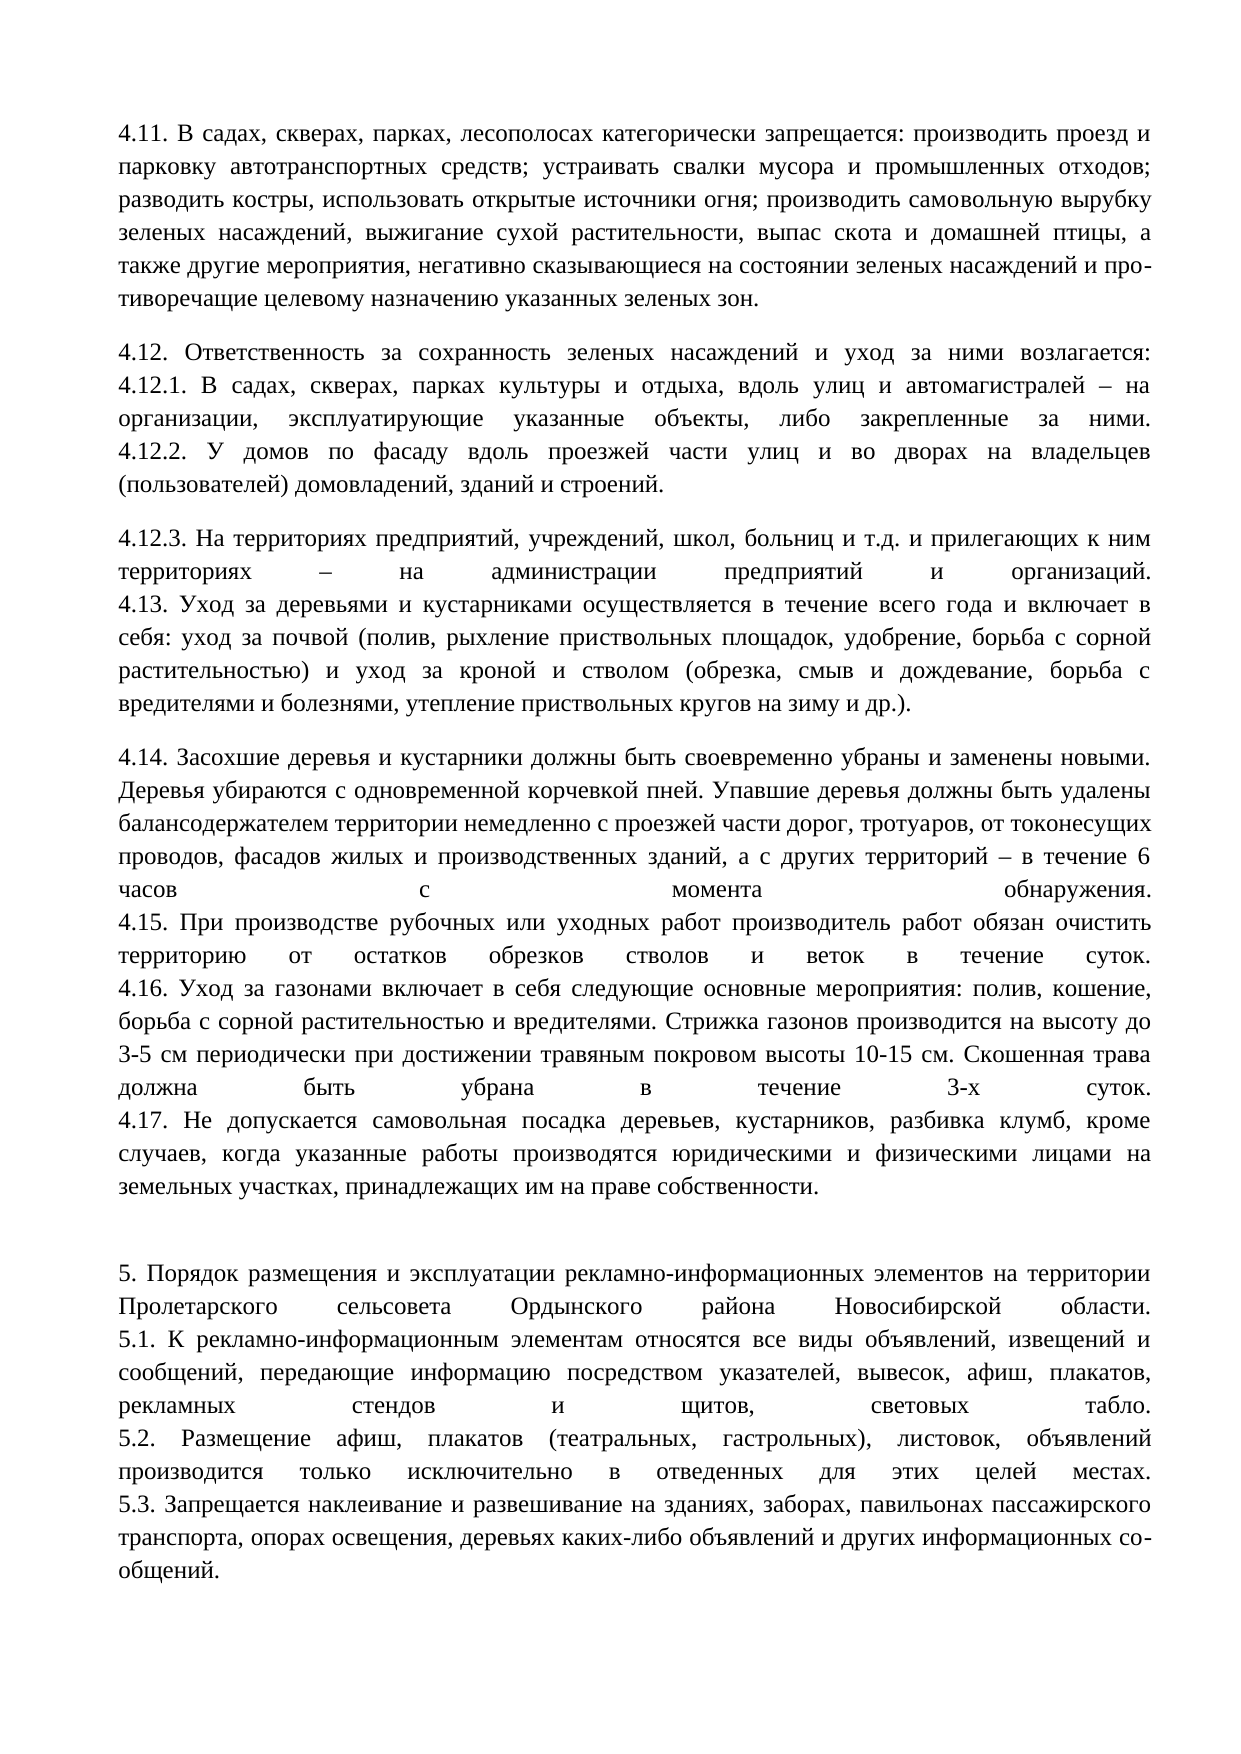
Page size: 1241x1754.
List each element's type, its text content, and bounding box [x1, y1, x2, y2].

text 5. Порядок размещения и эксплуатации рекламно-информационных элементов на территории Пролетарского сельсовета Ордынского района Новосибирской области. 5.1. К рекламно-информационным элементам относятся все виды объявлений, извещений и сообщений, передающие информацию посредством указателей, вывесок, афиш, плакатов, рекламных стендов и щитов, световых табло. 5.2. Размещение афиш, плакатов (театральных, гастрольных), листовок, объявлений производится только исключительно в отведенных для этих целей местах. 5.3. Запрещается наклеивание и развешивание на зданиях, заборах, павильонах пассажирского транспорта, опорах освещения, деревьях каких-либо объявлений и других информационных сообщений. [118, 1225, 1152, 1584]
text 4.12.3. На территориях предприятий, учреждений, школ, больниц и т.д. и прилегающих к ним территориях – на администрации предприятий и организаций. 4.13. Уход за деревьями и кустарниками осуществляется в течение всего года и включает в себя: уход за почвой (полив, рыхление приствольных площадок, удобрение, борьба с сорной растительностью) и уход за кроной и стволом (обрезка, смыв и дождевание, борьба с вредителями и болезнями, утепление приствольных кругов на зиму и др.). [118, 523, 1152, 717]
text 4.11. В садах, скверах, парках, лесополосах категорически запрещается: производить проезд и парковку автотранспортных средств; устраивать свалки мусора и промышленных отходов; разводить костры, использовать открытые источники огня; производить самовольную вырубку зеленых насаждений, выжигание сухой растительности, выпас скота и домашней птицы, а также другие мероприятия, негативно сказывающиеся на состоянии зеленых насаждений и противоречащие целевому назначению указанных зеленых зон. [118, 118, 1152, 312]
text 4.12. Ответственность за сохранность зеленых насаждений и уход за ними возлагается: 4.12.1. В садах, скверах, парках культуры и отдыха, вдоль улиц и автомагистралей – на организации, эксплуатирующие указанные объекты, либо закрепленные за ними. 4.12.2. У домов по фасаду вдоль проезжей части улиц и во дворах на владельцев (пользователей) домовладений, зданий и строений. [118, 337, 1152, 498]
text 4.14. Засохшие деревья и кустарники должны быть своевременно убраны и заменены новыми. Деревья убираются с одновременной корчевкой пней. Упавшие деревья должны быть удалены балансодержателем территории немедленно с проезжей части дорог, тротуаров, от токонесущих проводов, фасадов жилых и производственных зданий, а с других территорий – в течение 6 часов с момента обнаружения. 4.15. При производстве рубочных или уходных работ производитель работ обязан очистить территорию от остатков обрезков стволов и веток в течение суток. 4.16. Уход за газонами включает в себя следующие основные мероприятия: полив, кошение, борьба с сорной растительностью и вредителями. Стрижка газонов производится на высоту до 3-5 см периодически при достижении травяным покровом высоты 10-15 см. Скошенная трава должна быть убрана в течение 3-х суток. 4.17. Не допускается самовольная посадка деревьев, кустарников, разбивка клумб, кроме случаев, когда указанные работы производятся юридическими и физическими лицами на земельных участках, принадлежащих им на праве собственности. [118, 742, 1152, 1200]
